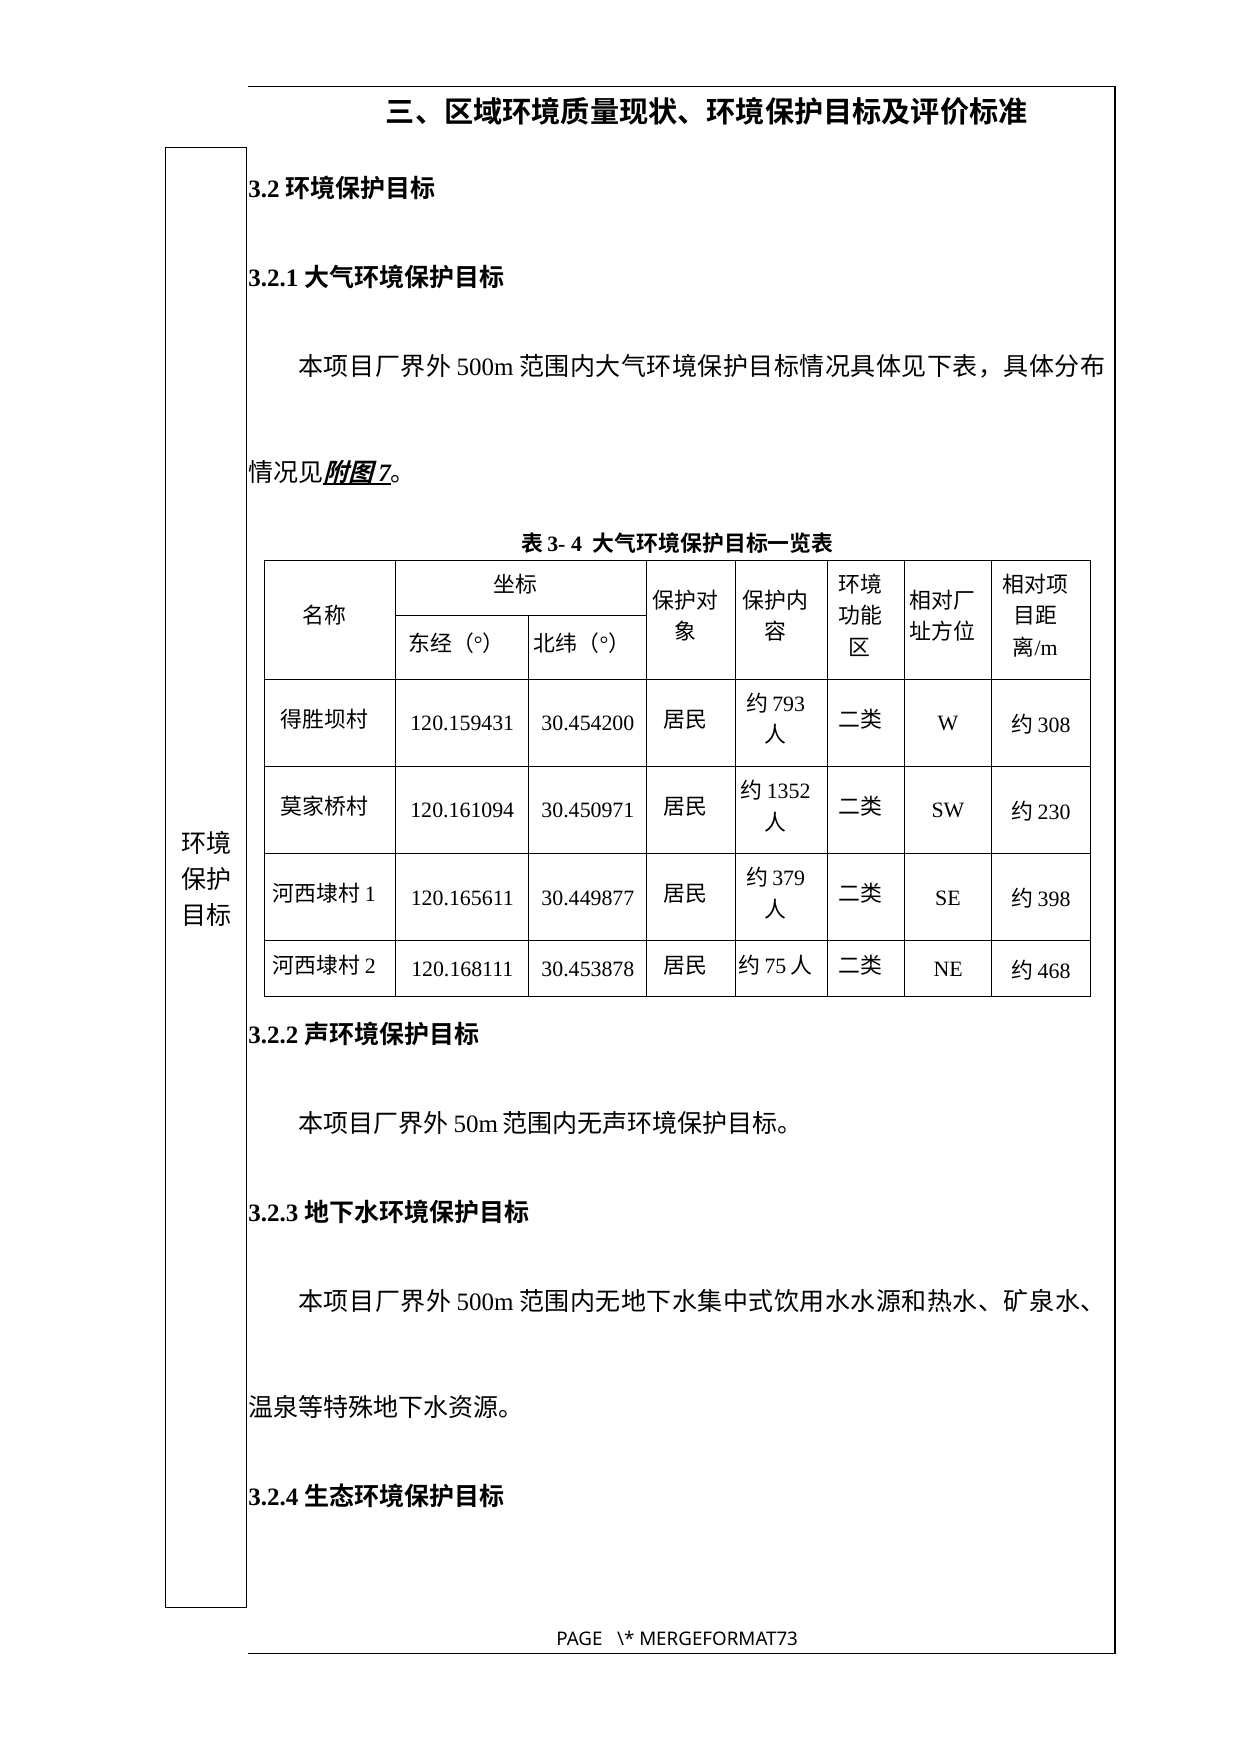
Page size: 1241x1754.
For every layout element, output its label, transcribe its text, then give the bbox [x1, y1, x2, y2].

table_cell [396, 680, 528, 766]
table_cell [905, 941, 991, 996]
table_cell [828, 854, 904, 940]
list 本项目厂界外500m范围内无地下水集中式饮用水水源和热水、矿泉水、温泉等特殊地下水资源。 [248, 1264, 1106, 1441]
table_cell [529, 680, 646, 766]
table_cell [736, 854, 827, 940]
list 本项目厂界外500m范围内大气环境保护目标情况具体见下表，具体分布情况见附图7。 [248, 329, 1106, 506]
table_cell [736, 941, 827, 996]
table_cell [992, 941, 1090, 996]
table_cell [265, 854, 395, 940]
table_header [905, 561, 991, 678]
list 3.2.1 大气环境保护目标 [248, 240, 1106, 311]
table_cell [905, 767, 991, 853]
text 表3- 4 大气环境保护目标一览表 [248, 524, 1106, 559]
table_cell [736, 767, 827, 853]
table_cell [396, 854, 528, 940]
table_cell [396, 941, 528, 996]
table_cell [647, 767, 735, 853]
list 3.2.2 声环境保护目标 [248, 997, 1106, 1068]
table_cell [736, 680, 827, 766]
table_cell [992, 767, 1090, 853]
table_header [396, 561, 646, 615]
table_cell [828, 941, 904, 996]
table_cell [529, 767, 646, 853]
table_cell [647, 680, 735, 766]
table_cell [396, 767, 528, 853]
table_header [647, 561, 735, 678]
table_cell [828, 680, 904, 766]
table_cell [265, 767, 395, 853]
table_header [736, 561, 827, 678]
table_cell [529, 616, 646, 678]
list 3.2.3 地下水环境保护目标 [248, 1175, 1106, 1246]
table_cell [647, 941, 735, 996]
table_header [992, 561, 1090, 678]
list 本项目厂界外50m范围内无声环境保护目标。 [248, 1086, 1106, 1157]
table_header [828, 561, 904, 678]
list 3.2 环境保护目标 [248, 151, 1106, 222]
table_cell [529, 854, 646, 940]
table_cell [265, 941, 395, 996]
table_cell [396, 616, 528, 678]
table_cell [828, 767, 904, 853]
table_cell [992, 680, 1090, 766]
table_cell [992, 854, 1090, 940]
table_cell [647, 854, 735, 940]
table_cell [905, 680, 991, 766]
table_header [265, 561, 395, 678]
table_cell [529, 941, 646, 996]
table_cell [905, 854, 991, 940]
list 3.2.4 生态环境保护目标 [248, 1459, 1106, 1530]
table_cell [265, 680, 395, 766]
